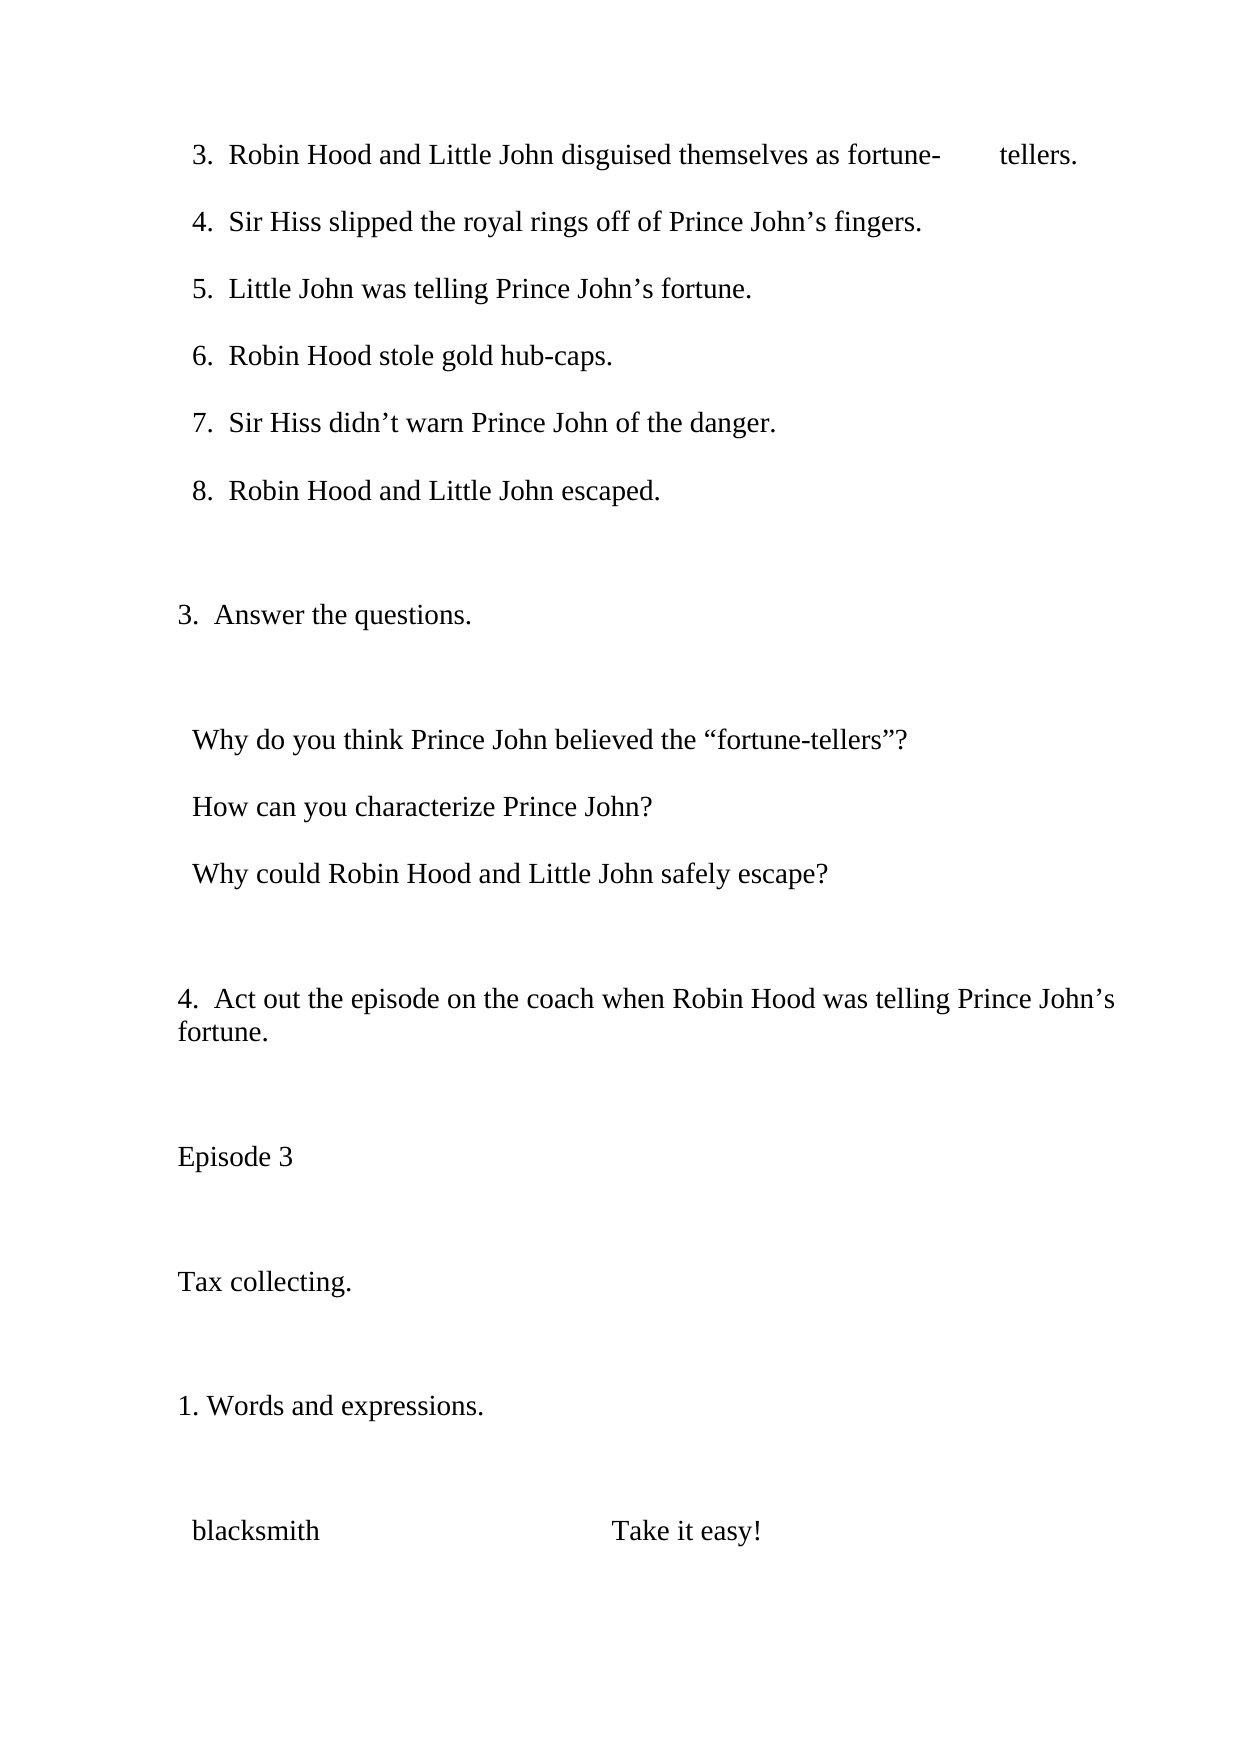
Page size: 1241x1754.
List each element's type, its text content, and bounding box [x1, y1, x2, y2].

text Why could Robin Hood and Little John safely escape? [177, 856, 1152, 890]
text 4. Act out the episode on the coach when Robin Hood was telling Prince John’s fortune. [177, 981, 1152, 1048]
text 3. Answer the questions. [177, 597, 1152, 631]
text Tax collecting. [177, 1264, 1152, 1297]
text How can you characterize Prince John? [177, 789, 1152, 823]
text 5. Little John was telling Prince John’s fortune. [177, 271, 1152, 305]
text Why do you think Prince John believed the “fortune-tellers”? [177, 722, 1152, 756]
text Episode 3 [177, 1139, 1152, 1173]
text 8. Robin Hood and Little John escaped. [177, 473, 1152, 506]
text 6. Robin Hood stole gold hub-caps. [177, 338, 1152, 372]
text 3. Robin Hood and Little John disguised themselves as fortune- tellers. [177, 137, 1152, 171]
text blacksmith Take it easy! [177, 1513, 1152, 1547]
text 1. Words and expressions. [177, 1388, 1152, 1422]
text 4. Sir Hiss slipped the royal rings off of Prince John’s fingers. [177, 204, 1152, 238]
text 7. Sir Hiss didn’t warn Prince John of the danger. [177, 406, 1152, 439]
